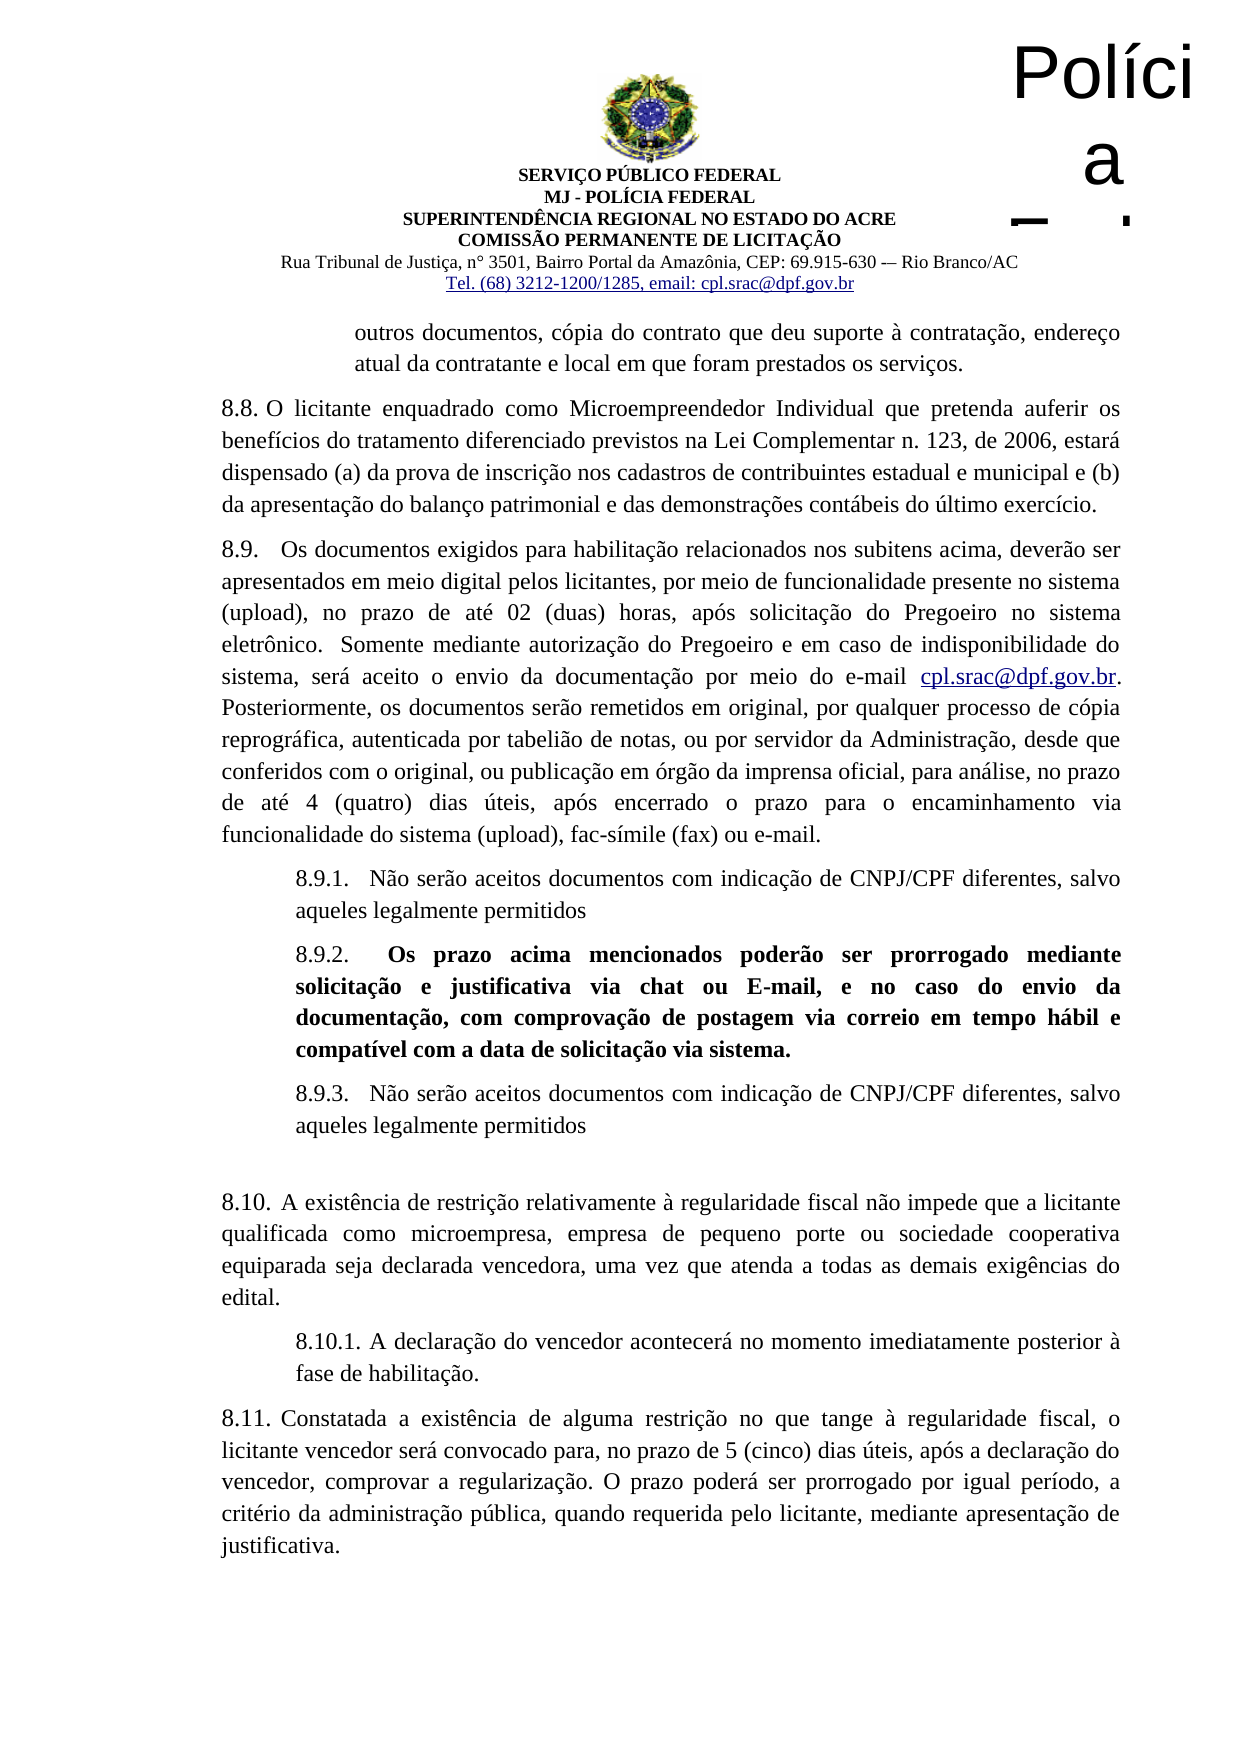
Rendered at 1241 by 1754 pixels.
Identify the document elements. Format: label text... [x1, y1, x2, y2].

list Não serão aceitos documentos com indicação de CNPJ/CPF diferentes, salvo aqueles legalmente permitidos [295, 864, 1122, 923]
list A declaração do vencedor acontecerá no momento imediatamente posterior à fase de habilitação. [295, 1327, 1122, 1386]
list O licitante enquadrado como Microempreendedor Individual que pretenda auferir os benefícios do tratamento diferenciado previstos na Lei Complementar n. 123, de 2006, estará dispensado (a) da prova de inscrição nos cadastros de contribuintes estadual e municipal e (b) da apresentação do balanço patrimonial e das demonstrações contábeis do último exercício. [221, 393, 1122, 517]
list Os documentos exigidos para habilitação relacionados nos subitens acima, deverão ser apresentados em meio digital pelos licitantes, por meio de funcionalidade presente no sistema (upload), no prazo de até 02 (duas) horas, após solicitação do Pregoeiro no sistema eletrônico. Somente mediante autorização do Pregoeiro e em caso de indisponibilidade do sistema, será aceito o envio da documentação por meio do e-mail cpl.srac@dpf.gov.br. Posteriormente, os documentos serão remetidos em original, por qualquer processo de cópia reprográfica, autenticada por tabelião de notas, ou por servidor da Administração, desde que conferidos com o original, ou publicação em órgão da imprensa oficial, para análise, no prazo de até 4 (quatro) dias úteis, após encerrado o prazo para o encaminhamento via funcionalidade do sistema (upload), fac-símile (fax) ou e-mail. [221, 534, 1122, 848]
list Os prazo acima mencionados poderão ser prorrogado mediante solicitação e justificativa via chat ou E-mail, e no caso do envio da documentação, com comprovação de postagem via correio em tempo hábil e compatível com a data de solicitação via sistema. [295, 940, 1122, 1063]
list A existência de restrição relativamente à regularidade fiscal não impede que a licitante qualificada como microempresa, empresa de pequeno porte ou sociedade cooperativa equiparada seja declarada vencedora, uma vez que atenda a todas as demais exigências do edital. [221, 1187, 1122, 1310]
list Não serão aceitos documentos com indicação de CNPJ/CPF diferentes, salvo aqueles legalmente permitidos [295, 1079, 1122, 1138]
list Constatada a existência de alguma restrição no que tange à regularidade fiscal, o licitante vencedor será convocado para, no prazo de 5 (cinco) dias úteis, após a declaração do vencedor, comprovar a regularização. O prazo poderá ser prorrogado por igual período, a critério da administração pública, quando requerida pelo licitante, mediante apresentação de justificativa. [221, 1403, 1122, 1558]
